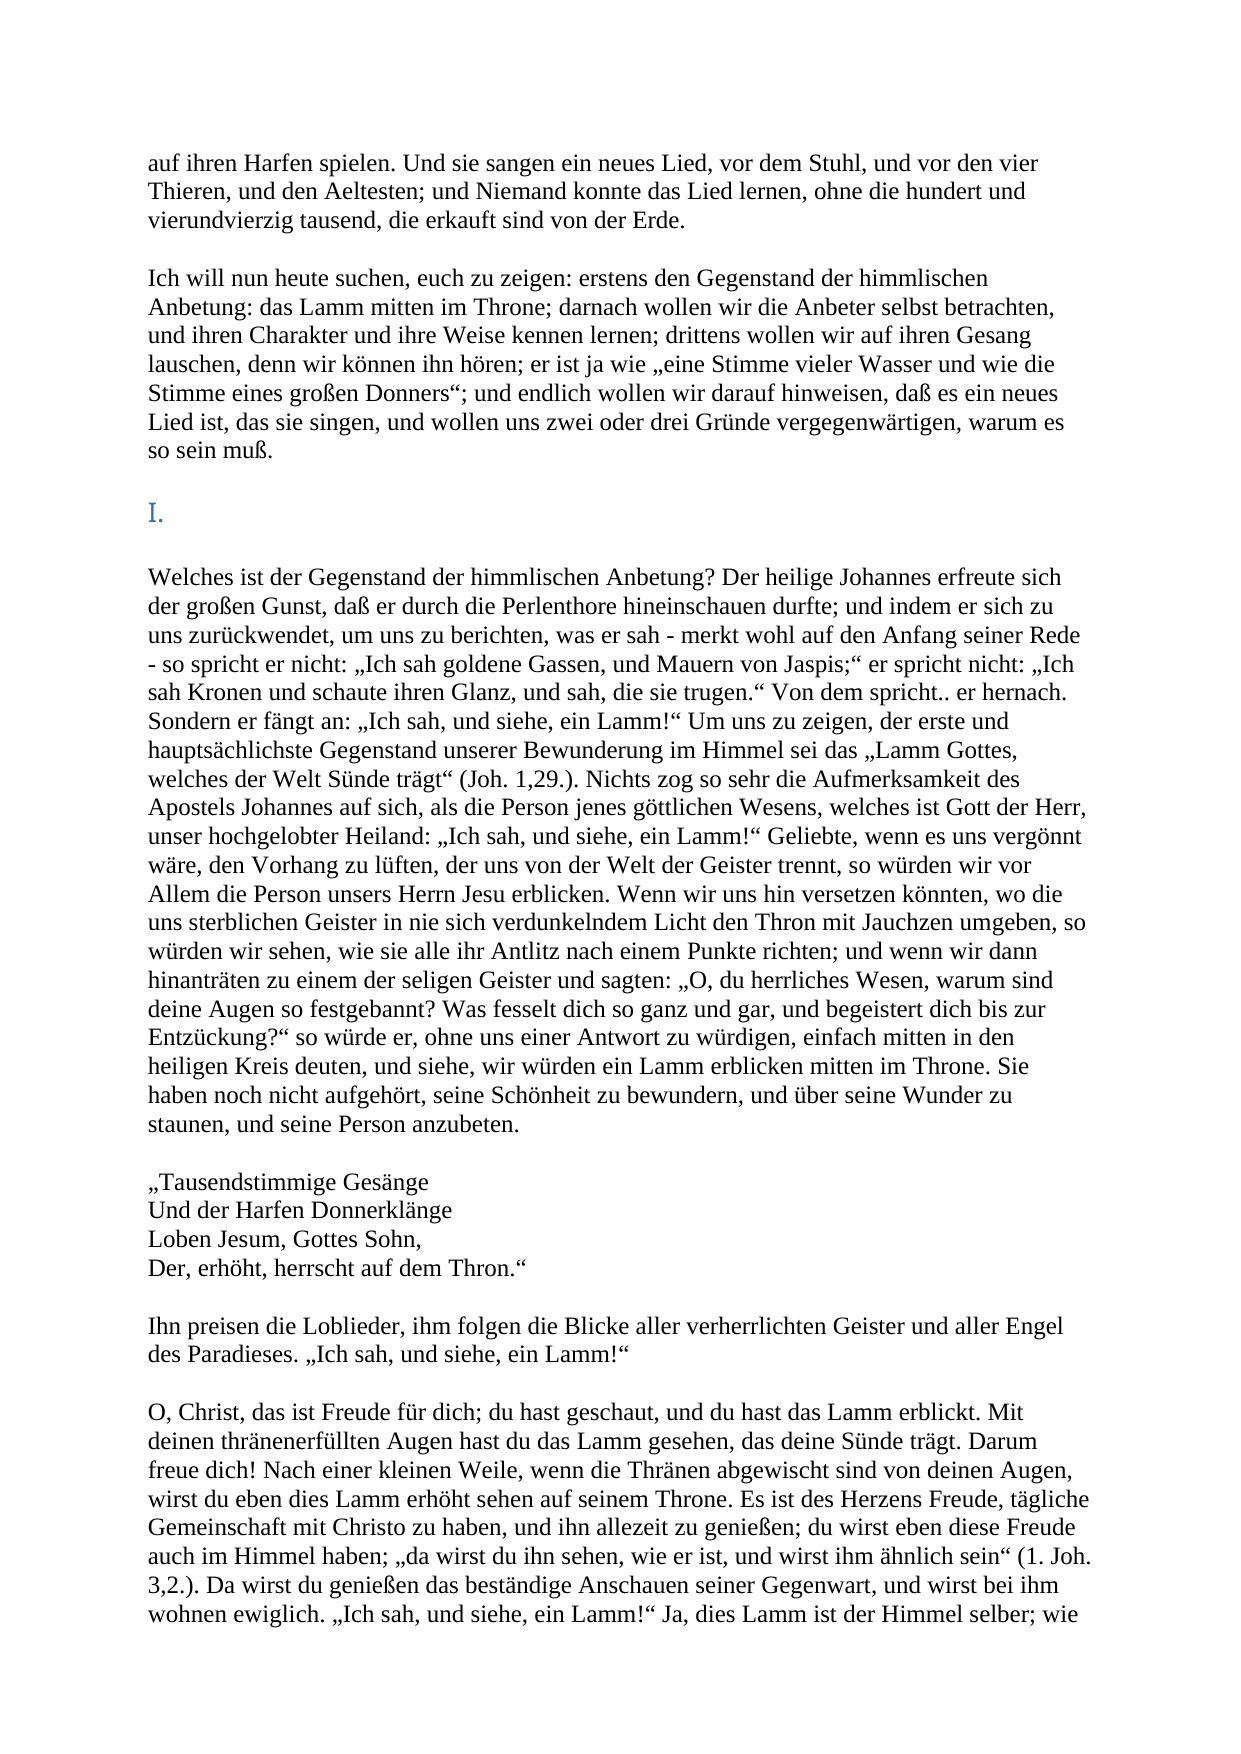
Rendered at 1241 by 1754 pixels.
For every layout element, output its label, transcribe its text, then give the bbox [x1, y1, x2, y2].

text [148, 1397, 1093, 1627]
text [148, 148, 1093, 234]
text Welches ist der Gegenstand der himmlischen Anbetung? Der heilige Johannes erfreute sich der großen Gunst, daß er durch die Perlenthore hineinschauen durfte; und indem er sich zu uns zurückwendet, um uns zu berichten, was er sah - merkt wohl auf den Anfang seiner Rede - so spricht er nicht: „Ich sah goldene Gassen, und Mauern von Jaspis;“ er spricht nicht: „Ich sah Kronen und schaute ihren Glanz, und sah, die sie trugen.“ Von dem spricht.. er hernach. Sondern er fängt an: „Ich sah, und siehe, ein Lamm!“ Um uns zu zeigen, der erste und hauptsächlichste Gegenstand unserer Bewunderung im Himmel sei das „Lamm Gottes, welches der Welt Sünde trägt“ (Joh. 1,29.). Nichts zog so sehr die Aufmerksamkeit des Apostels Johannes auf sich, als die Person jenes göttlichen Wesens, welches ist Gott der Herr, unser hochgelobter Heiland: „Ich sah, und siehe, ein Lamm!“ Geliebte, wenn es uns vergönnt wäre, den Vorhang zu lüften, der uns von der Welt der Geister trennt, so würden wir vor Allem die Person unsers Herrn Jesu erblicken. Wenn wir uns hin versetzen könnten, wo die uns sterblichen Geister in nie sich verdunkelndem Licht den Thron mit Jauchzen umgeben, so würden wir sehen, wie sie alle ihr Antlitz nach einem Punkte richten; und wenn wir dann hinanträten zu einem der seligen Geister und sagten: „O, du herrliches Wesen, warum sind deine Augen so festgebannt? Was fesselt dich so ganz und gar, und begeistert dich bis zur Entzückung?“ so würde er, ohne uns einer Antwort zu würdigen, einfach mitten in den heiligen Kreis deuten, und siehe, wir würden ein Lamm erblicken mitten im Throne. Sie haben noch nicht aufgehört, seine Schönheit zu bewundern, und über seine Wunder zu staunen, und seine Person anzubeten. [148, 562, 1093, 1137]
text Ich will nun heute suchen, euch zu zeigen: erstens den Gegenstand der himmlischen Anbetung: das Lamm mitten im Throne; darnach wollen wir die Anbeter selbst betrachten, und ihren Charakter und ihre Weise kennen lernen; drittens wollen wir auf ihren Gesang lauschen, denn wir können ihn hören; er ist ja wie „eine Stimme vieler Wasser und wie die Stimme eines großen Donners“; und endlich wollen wir darauf hinweisen, daß es ein neues Lied ist, das sie singen, und wollen uns zwei oder drei Gründe vergegenwärtigen, warum es so sein muß. [148, 263, 1093, 464]
text „Tausendstimmige Gesänge Und der Harfen Donnerklänge Loben Jesum, Gottes Sohn, Der, erhöht, herrscht auf dem Thron.“ [148, 1167, 1093, 1282]
text Ihn preisen die Loblieder, ihm folgen die Blicke aller verherrlichten Geister und aller Engel des Paradieses. „Ich sah, und siehe, ein Lamm!“ [148, 1311, 1093, 1368]
subtitle I. [148, 493, 1093, 530]
